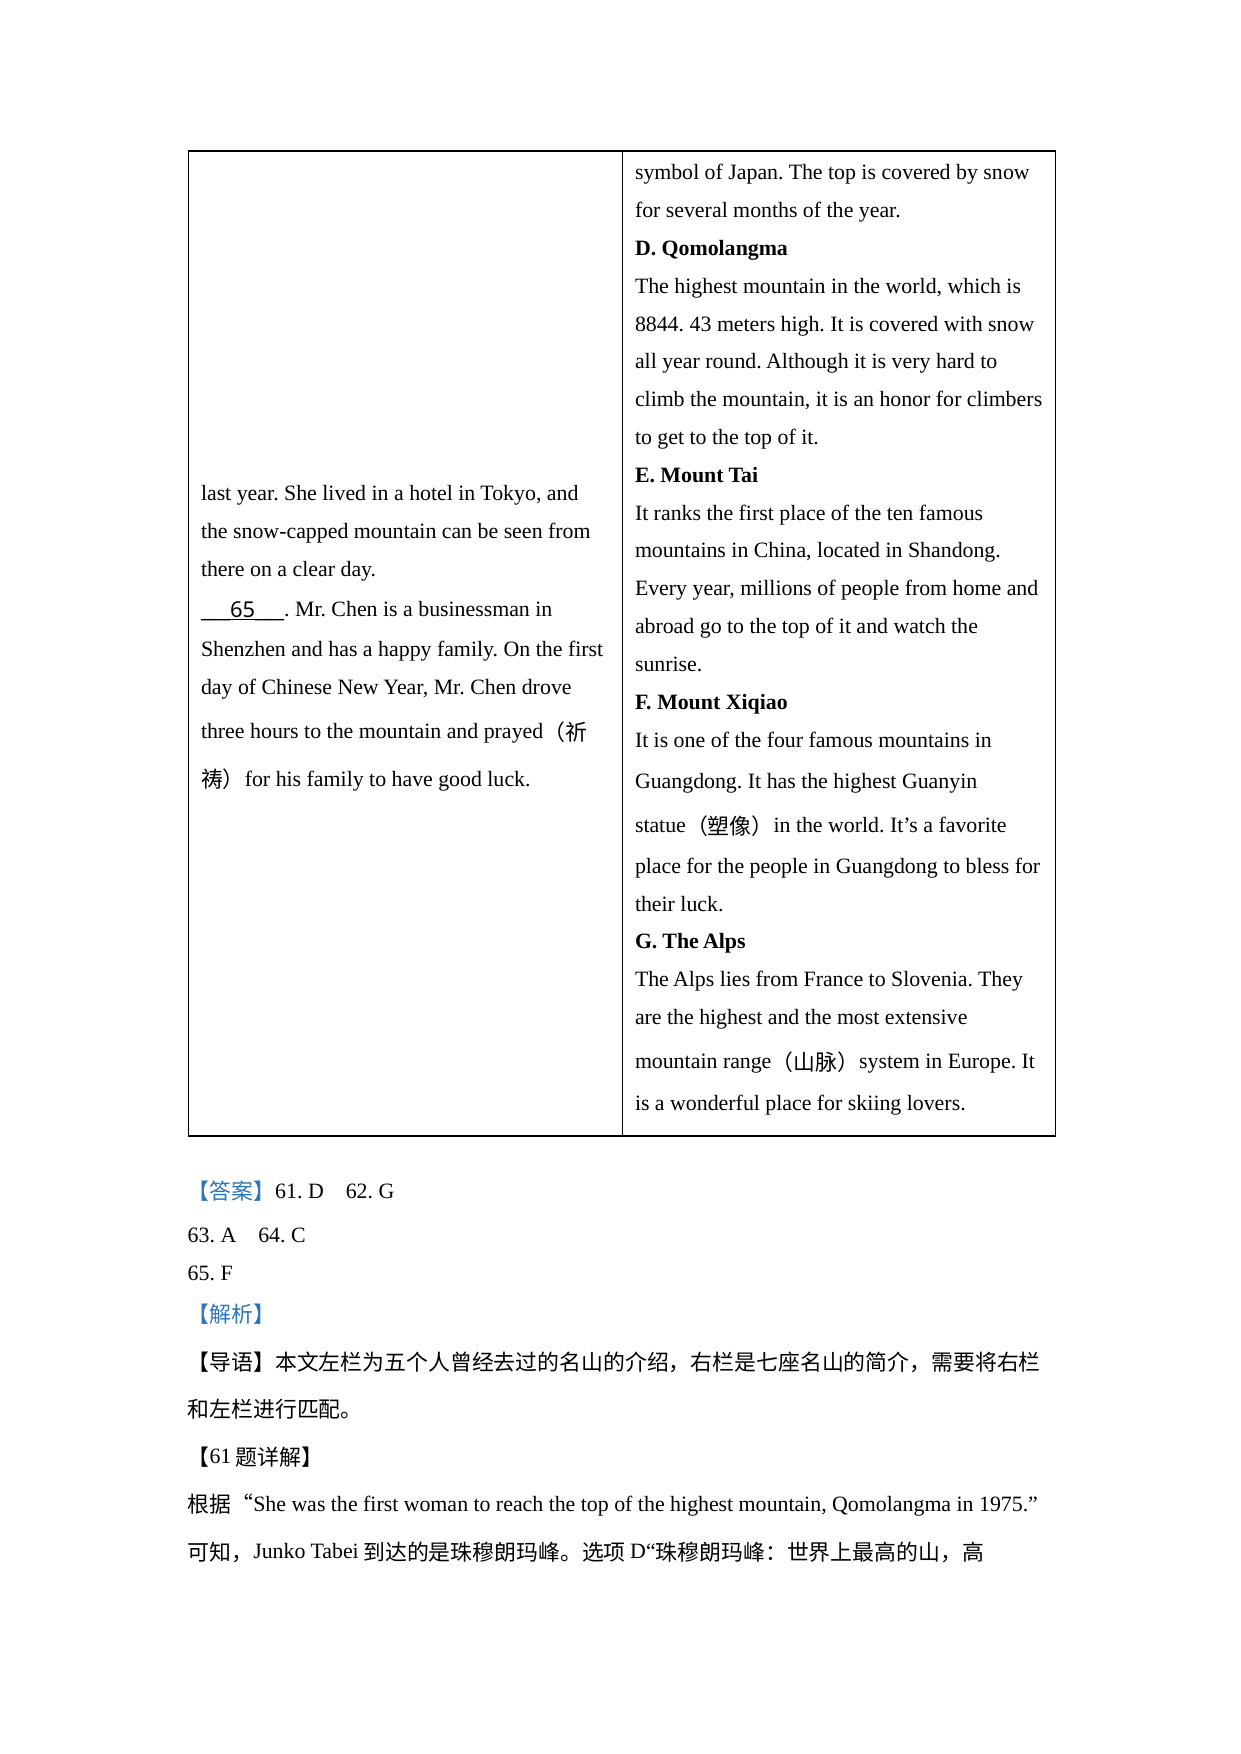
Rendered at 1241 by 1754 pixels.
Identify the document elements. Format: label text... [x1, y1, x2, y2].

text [187, 1487, 1053, 1567]
text 65. F [187, 1260, 1053, 1285]
text 63. A 64. C [187, 1222, 1053, 1247]
text 【导语】本文左栏为五个人曾经去过的名山的介绍，右栏是七座名山的简介，需要将右栏和左栏进行匹配。 [187, 1345, 1053, 1424]
text 【61题详解】 [187, 1440, 1053, 1472]
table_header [623, 152, 1055, 1135]
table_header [189, 152, 622, 1135]
text 【答案】61. D 62. G [187, 1174, 1053, 1206]
text 【解析】 [187, 1297, 1053, 1329]
